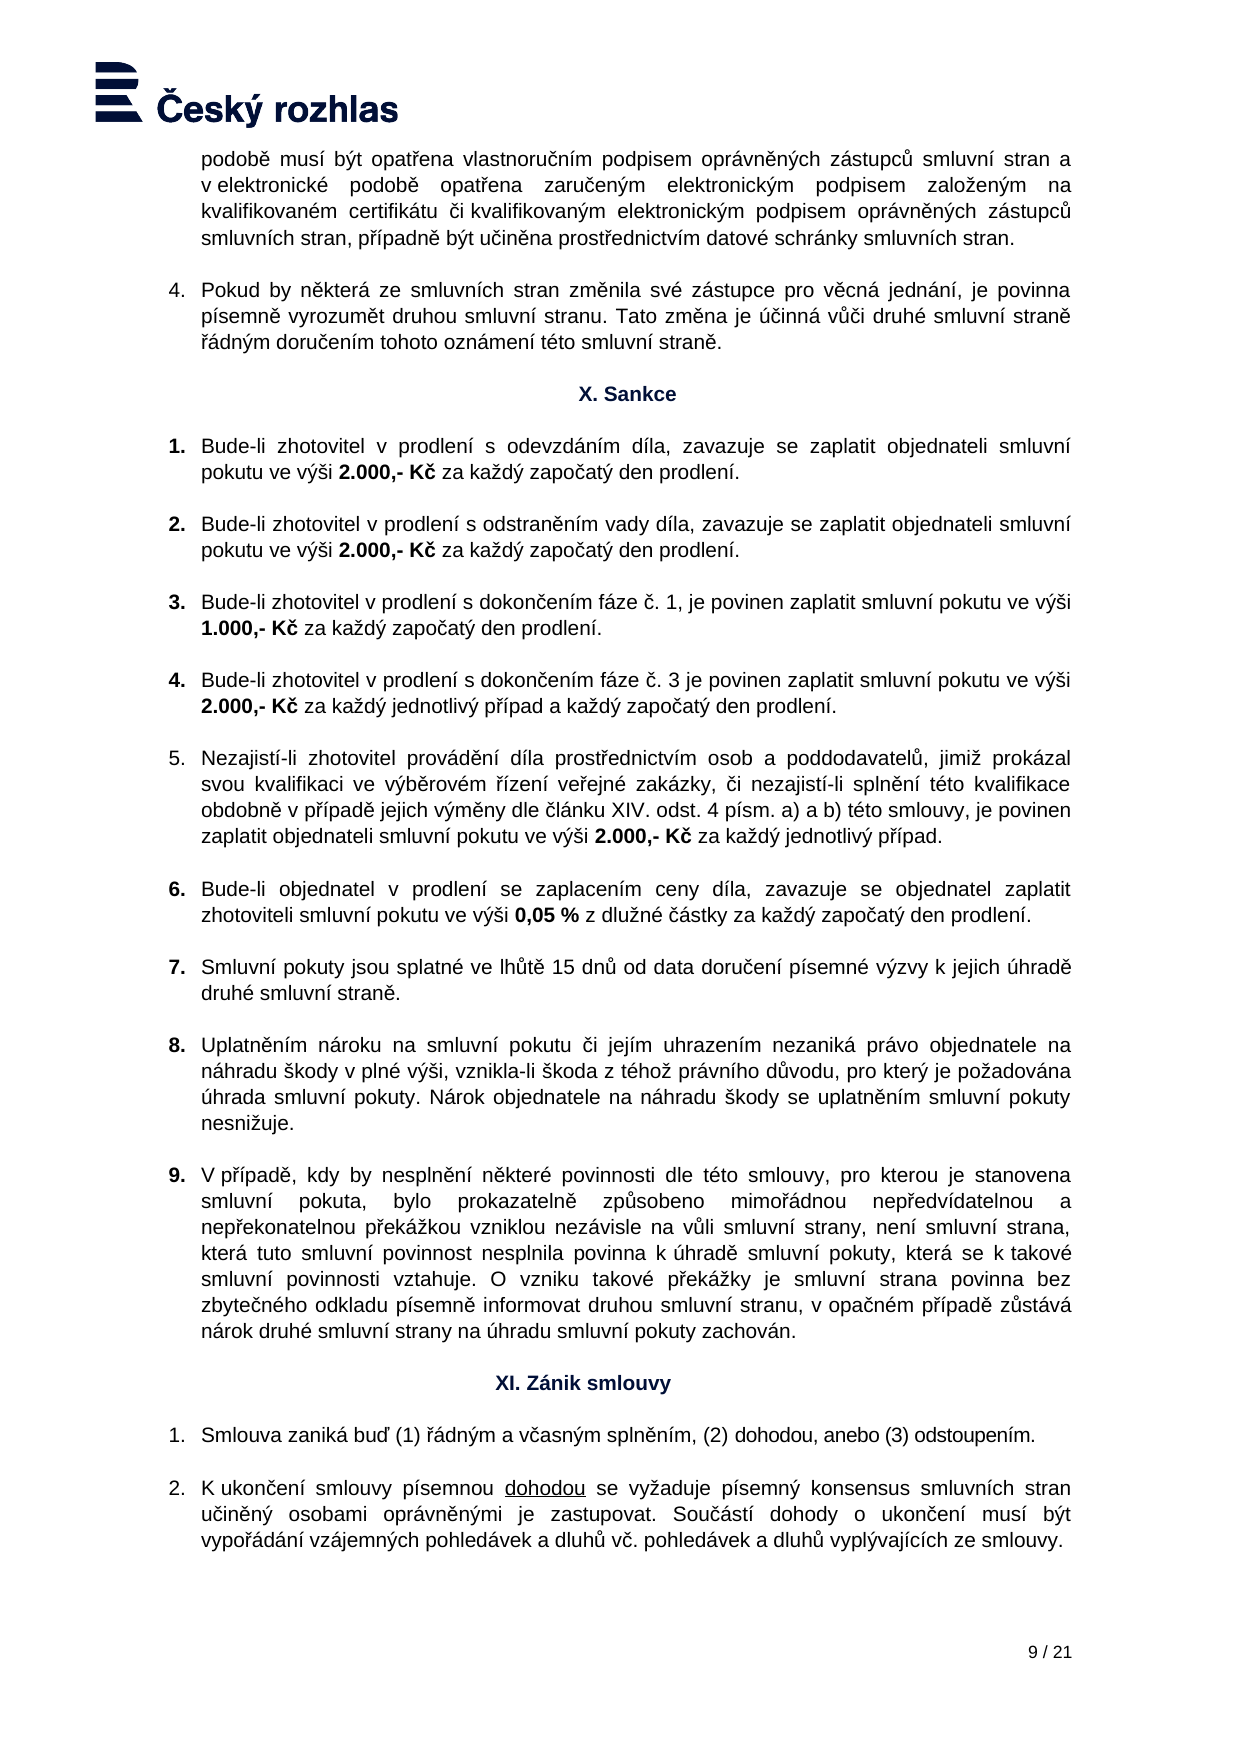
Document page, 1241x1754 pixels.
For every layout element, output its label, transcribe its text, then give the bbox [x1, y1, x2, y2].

subtitle Zánik smlouvy [94, 1370, 1072, 1396]
list K ukončení smlouvy písemnou dohodou se vyžaduje písemný konsensus smluvních stran učiněný osobami oprávněnými je zastupovat. Součástí dohody o ukončení musí být vypořádání vzájemných pohledávek a dluhů vč. pohledávek a dluhů vyplývajících ze smlouvy. [168, 1474, 1072, 1552]
subtitle Sankce [183, 380, 1072, 406]
list Smlouva zaniká buď (1) řádným a včasným splněním, (2) dohodou, anebo (3) odstoupením. [168, 1422, 1072, 1448]
list Bude-li zhotovitel v prodlení s dokončením fáze č. 3 je povinen zaplatit smluvní pokutu ve výši 2.000,- Kč za každý jednotlivý případ a každý započatý den prodlení. [168, 667, 1072, 719]
list Bude-li zhotovitel v prodlení s odstraněním vady díla, zavazuje se zaplatit objednateli smluvní pokutu ve výši 2.000,- Kč za každý započatý den prodlení. [168, 511, 1072, 563]
list V případě, kdy by nesplnění některé povinnosti dle této smlouvy, pro kterou je stanovena smluvní pokuta, bylo prokazatelně způsobeno mimořádnou nepředvídatelnou a nepřekonatelnou překážkou vzniklou nezávisle na vůli smluvní strany, není smluvní strana, která tuto smluvní povinnost nesplnila povinna k úhradě smluvní pokuty, která se k takové smluvní povinnosti vztahuje. O vzniku takové překážky je smluvní strana povinna bez zbytečného odkladu písemně informovat druhou smluvní stranu, v opačném případě zůstává nárok druhé smluvní strany na úhradu smluvní pokuty zachován. [168, 1162, 1072, 1344]
picture [95, 62, 398, 128]
list Smluvní pokuty jsou splatné ve lhůtě 15 dnů od data doručení písemné výzvy k jejich úhradě druhé smluvní straně. [168, 953, 1072, 1005]
list Pokud by některá ze smluvních stran změnila své zástupce pro věcná jednání, je povinna písemně vyrozumět druhou smluvní stranu. Tato změna je účinná vůči druhé smluvní straně řádným doručením tohoto oznámení této smluvní straně. [168, 276, 1072, 354]
list Bude-li objednatel v prodlení se zaplacením ceny díla, zavazuje se objednatel zaplatit zhotoviteli smluvní pokutu ve výši 0,05 % z dlužné částky za každý započatý den prodlení. [168, 875, 1072, 927]
list Bude-li zhotovitel v prodlení s odevzdáním díla, zavazuje se zaplatit objednateli smluvní pokutu ve výši 2.000,- Kč za každý započatý den prodlení. [168, 432, 1072, 484]
list Uplatněním nároku na smluvní pokutu či jejím uhrazením nezaniká právo objednatele na náhradu škody v plné výši, vznikla-li škoda z téhož právního důvodu, pro který je požadována úhrada smluvní pokuty. Nárok objednatele na náhradu škody se uplatněním smluvní pokuty nesnižuje. [168, 1031, 1072, 1136]
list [168, 146, 1072, 250]
list Nezajistí-li zhotovitel provádění díla prostřednictvím osob a poddodavatelů, jimiž prokázal svou kvalifikaci ve výběrovém řízení veřejné zakázky, či nezajistí-li splnění této kvalifikace obdobně v případě jejich výměny dle článku XIV. odst. 4 písm. a) a b) této smlouvy, je povinen zaplatit objednateli smluvní pokutu ve výši 2.000,- Kč za každý jednotlivý případ. [168, 745, 1072, 849]
list Bude-li zhotovitel v prodlení s dokončením fáze č. 1, je povinen zaplatit smluvní pokutu ve výši 1.000,- Kč za každý započatý den prodlení. [168, 589, 1072, 641]
